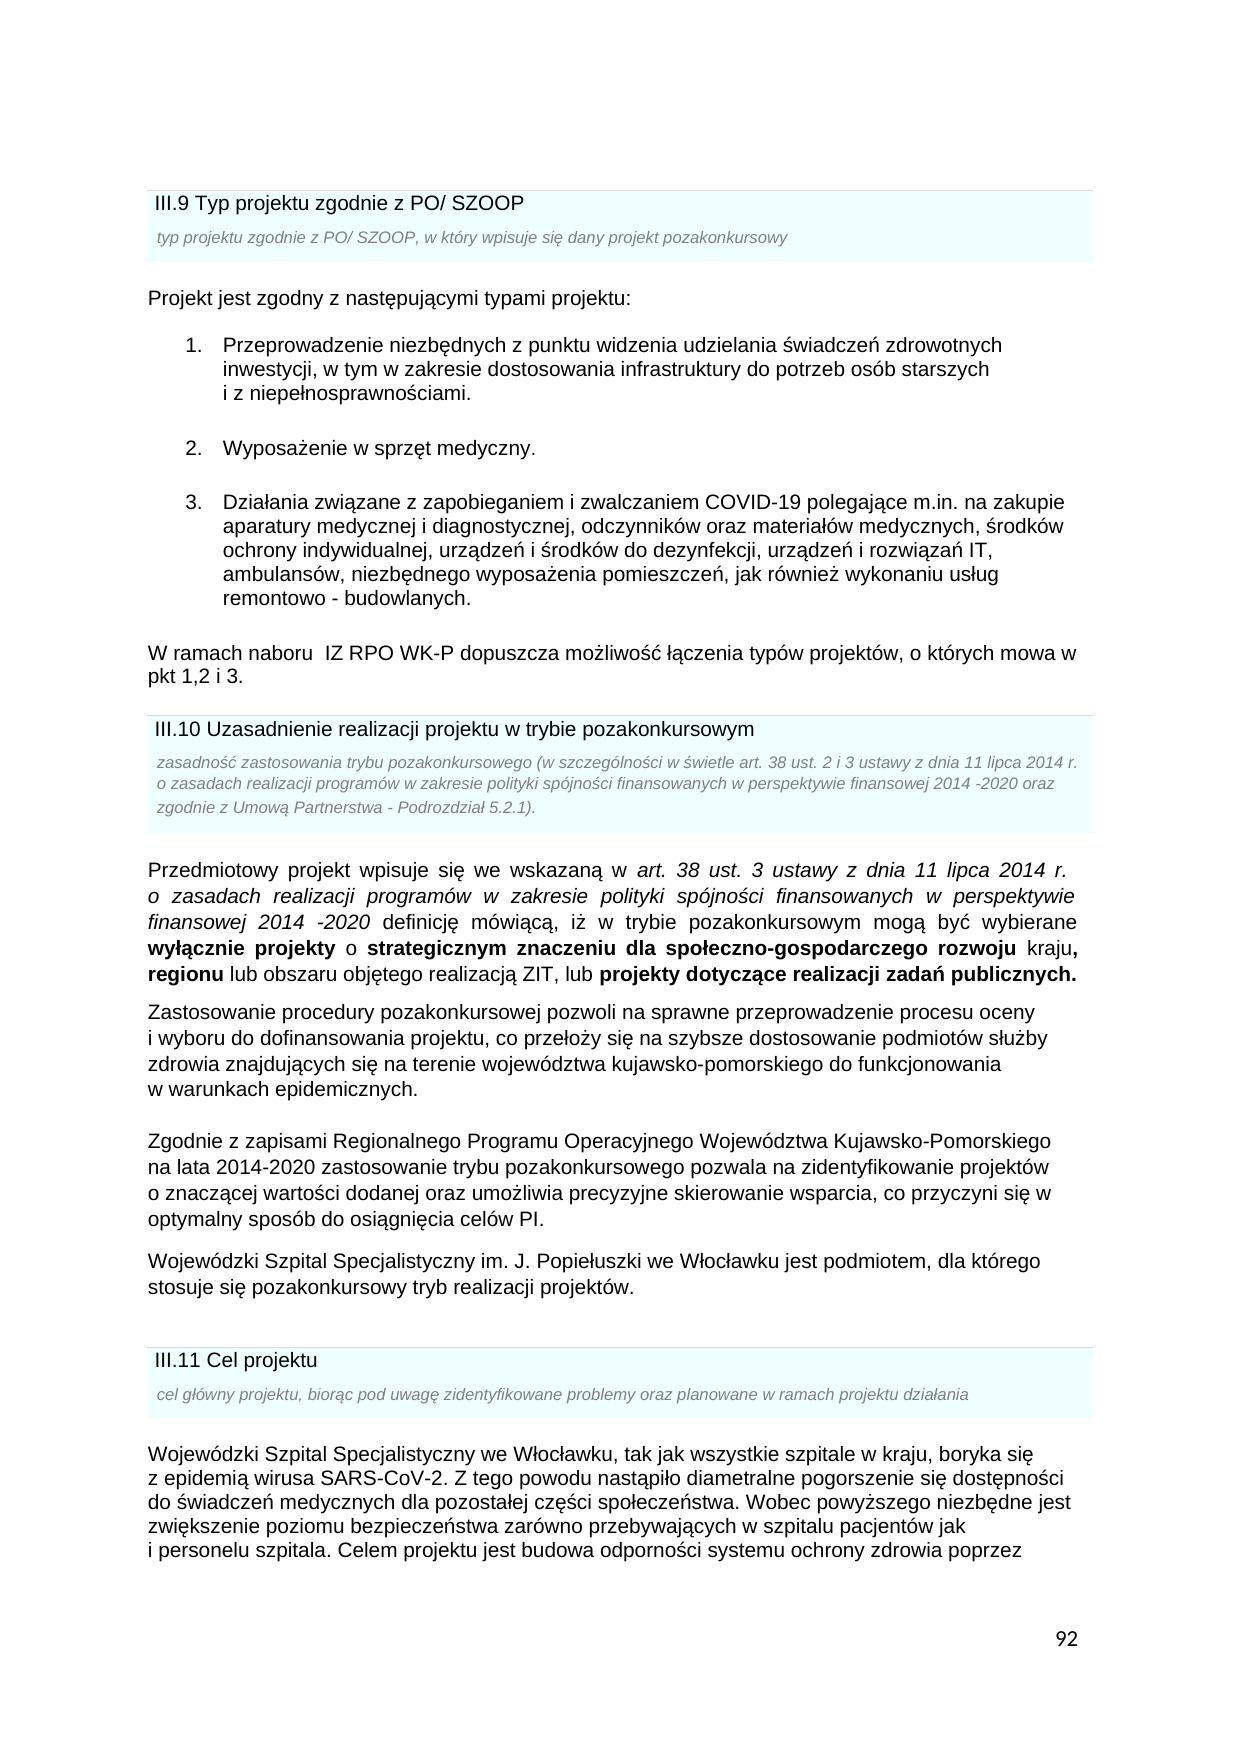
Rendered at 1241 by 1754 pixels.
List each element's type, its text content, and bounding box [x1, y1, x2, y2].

table_header III.10 Uzasadnienie realizacji projektu w trybie pozakonkursowym zasadność zastosowania trybu pozakonkursowego (w szczególności w świetle art. 38 ust. 2 i 3 ustawy z dnia 11 lipca 2014 r. o zasadach realizacji programów w zakresie polityki spójności finansowanych w perspektywie finansowej 2014 -2020 oraz zgodnie z Umową Partnerstwa - Podrozdział 5.2.1). [147, 716, 1093, 833]
text W ramach naboru IZ RPO WK-P dopuszcza możliwość łączenia typów projektów, o których mowa w pkt 1,2 i 3. [148, 640, 1078, 688]
text Projekt jest zgodny z następującymi typami projektu: [148, 285, 1078, 309]
text Przedmiotowy projekt wpisuje się we wskazaną w art. 38 ust. 3 ustawy z dnia 11 lipca 2014 r. o zasadach realizacji programów w zakresie polityki spójności finansowanych w perspektywie finansowej 2014 -2020 definicję mówiącą, iż w trybie pozakonkursowym mogą być wybierane wyłącznie projekty o strategicznym znaczeniu dla społeczno-gospodarczego rozwoju kraju, regionu lub obszaru objętego realizacją ZIT, lub projekty dotyczące realizacji zadań publicznych. [148, 858, 1078, 985]
table_header III.9 Typ projektu zgodnie z PO/ SZOOP typ projektu zgodnie z PO/ SZOOP, w który wpisuje się dany projekt pozakonkursowy [147, 191, 1093, 261]
text Wojewódzki Szpital Specjalistyczny im. J. Popiełuszki we Włocławku jest podmiotem, dla którego stosuje się pozakonkursowy tryb realizacji projektów. [148, 1249, 1078, 1299]
text Zastosowanie procedury pozakonkursowej pozwoli na sprawne przeprowadzenie procesu oceny i wyboru do dofinansowania projektu, co przełoży się na szybsze dostosowanie podmiotów służby zdrowia znajdujących się na terenie województwa kujawsko-pomorskiego do funkcjonowania w warunkach epidemicznych. Zgodnie z zapisami Regionalnego Programu Operacyjnego Województwa Kujawsko-Pomorskiego na lata 2014-2020 zastosowanie trybu pozakonkursowego pozwala na zidentyfikowanie projektów o znaczącej wartości dodanej oraz umożliwia precyzyjne skierowanie wsparcia, co przyczyni się w optymalny sposób do osiągnięcia celów PI. [148, 1000, 1078, 1230]
list Działania związane z zapobieganiem i zwalczaniem COVID-19 polegające m.in. na zakupie aparatury medycznej i diagnostycznej, odczynników oraz materiałów medycznych, środków ochrony indywidualnej, urządzeń i środków do dezynfekcji, urządzeń i rozwiązań IT, ambulansów, niezbędnego wyposażenia pomieszczeń, jak również wykonaniu usług remontowo - budowlanych. [185, 490, 1078, 640]
table_header III.11 Cel projektu cel główny projektu, biorąc pod uwagę zidentyfikowane problemy oraz planowane w ramach projektu działania [147, 1348, 1093, 1418]
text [148, 1418, 1078, 1562]
list Wyposażenie w sprzęt medyczny. [185, 436, 1078, 490]
list Przeprowadzenie niezbędnych z punktu widzenia udzielania świadczeń zdrowotnych inwestycji, w tym w zakresie dostosowania infrastruktury do potrzeb osób starszych i z niepełnosprawnościami. [185, 333, 1078, 436]
